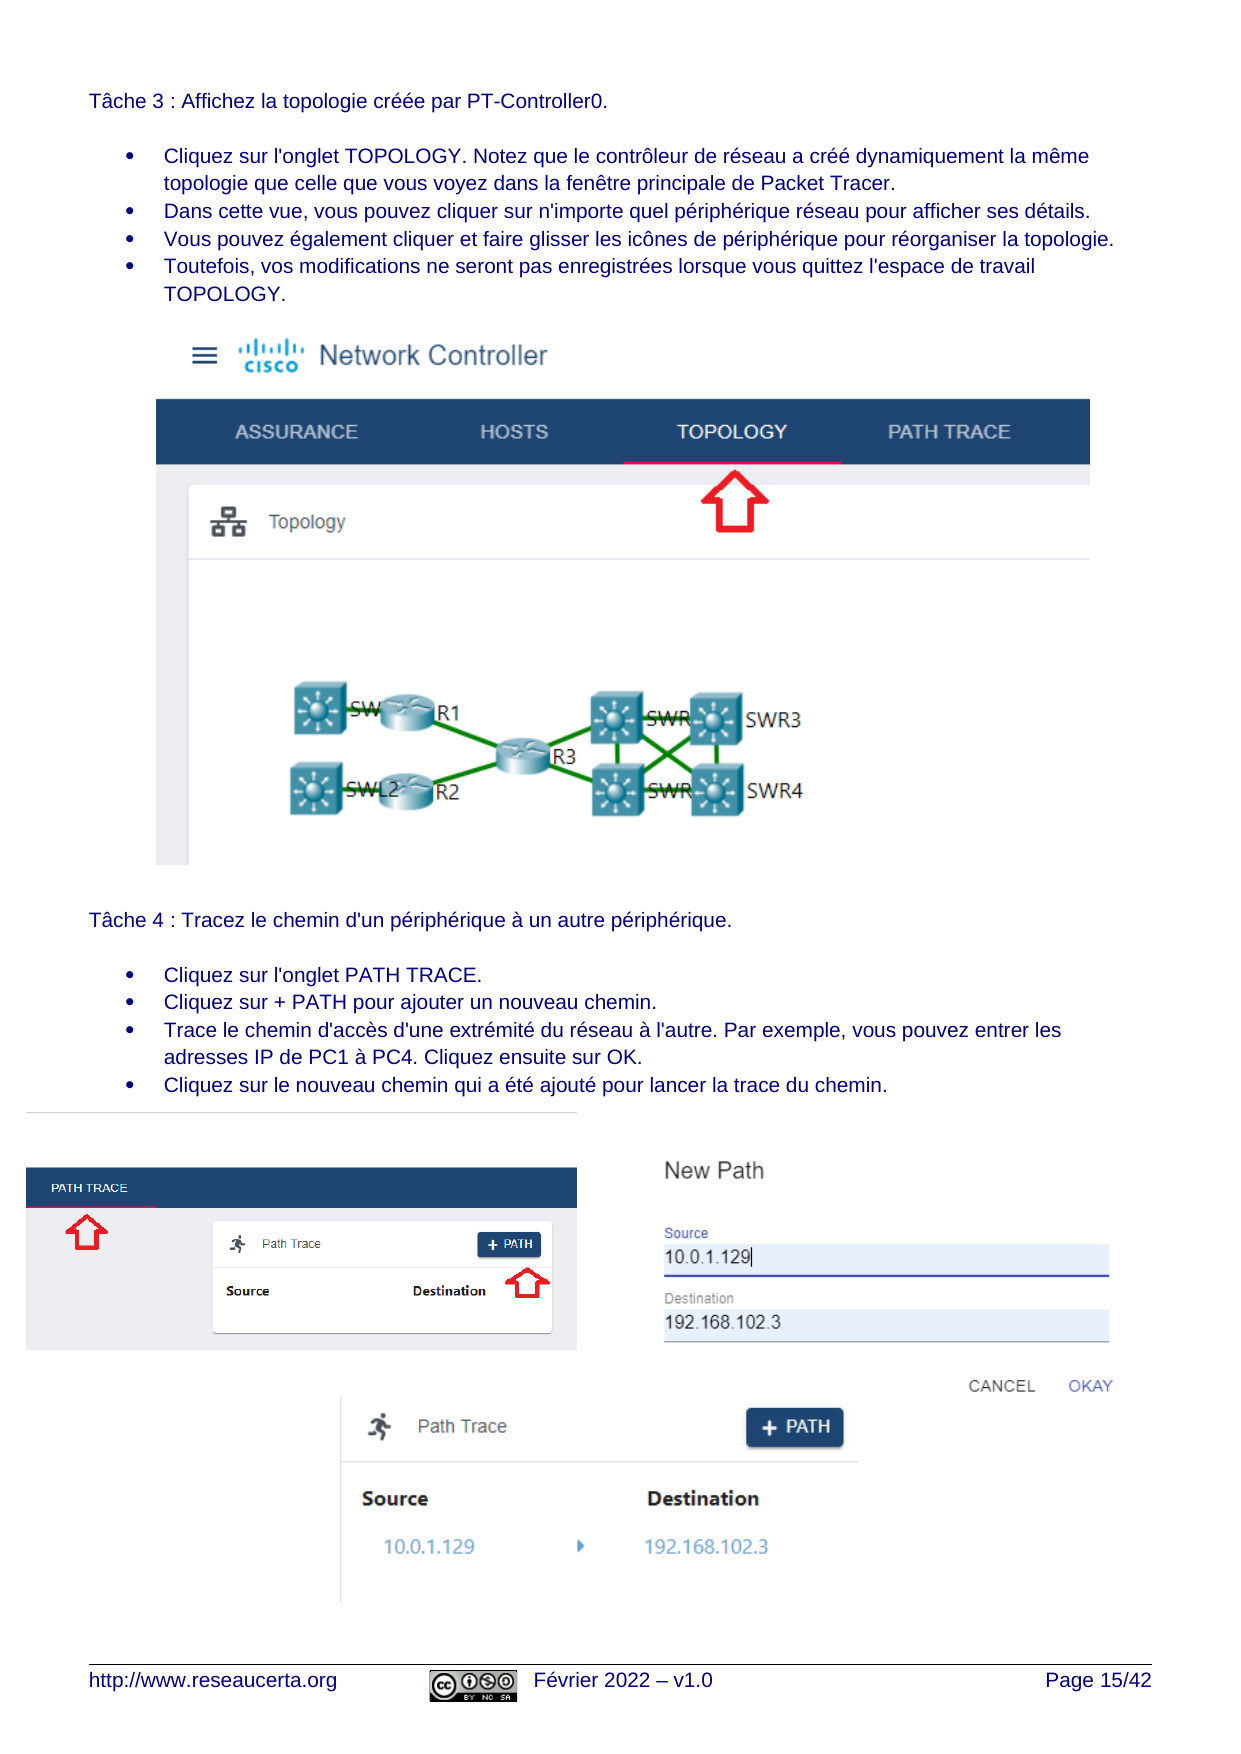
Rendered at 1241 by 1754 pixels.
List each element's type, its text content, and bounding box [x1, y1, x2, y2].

text Tâche 3 : Affichez la topologie créée par PT-Controller0. [89, 89, 1152, 113]
picture [340, 1150, 1131, 1602]
picture [429, 1670, 518, 1702]
list Toutefois, vos modifications ne seront pas enregistrées lorsque vous quittez l'espace de travail TOPOLOGY. [126, 254, 1152, 306]
picture [26, 1112, 607, 1351]
list Cliquez sur l'onglet TOPOLOGY. Notez que le contrôleur de réseau a créé dynamiquement la même topologie que celle que vous voyez dans la fenêtre principale de Packet Tracer. [126, 144, 1152, 195]
list Cliquez sur + PATH pour ajouter un nouveau chemin. [126, 990, 1152, 1014]
picture [156, 312, 1090, 865]
text Tâche 4 : Tracez le chemin d'un périphérique à un autre périphérique. [89, 907, 1152, 931]
list Cliquez sur l'onglet PATH TRACE. [126, 962, 1152, 986]
list Cliquez sur le nouveau chemin qui a été ajouté pour lancer la trace du chemin. [126, 1073, 1152, 1097]
list Trace le chemin d'accès d'une extrémité du réseau à l'autre. Par exemple, vous pouvez entrer les adresses IP de PC1 à PC4. Cliquez ensuite sur OK. [126, 1018, 1152, 1069]
list Dans cette vue, vous pouvez cliquer sur n'importe quel périphérique réseau pour afficher ses détails. [126, 199, 1152, 223]
list Vous pouvez également cliquer et faire glisser les icônes de périphérique pour réorganiser la topologie. [126, 226, 1152, 250]
